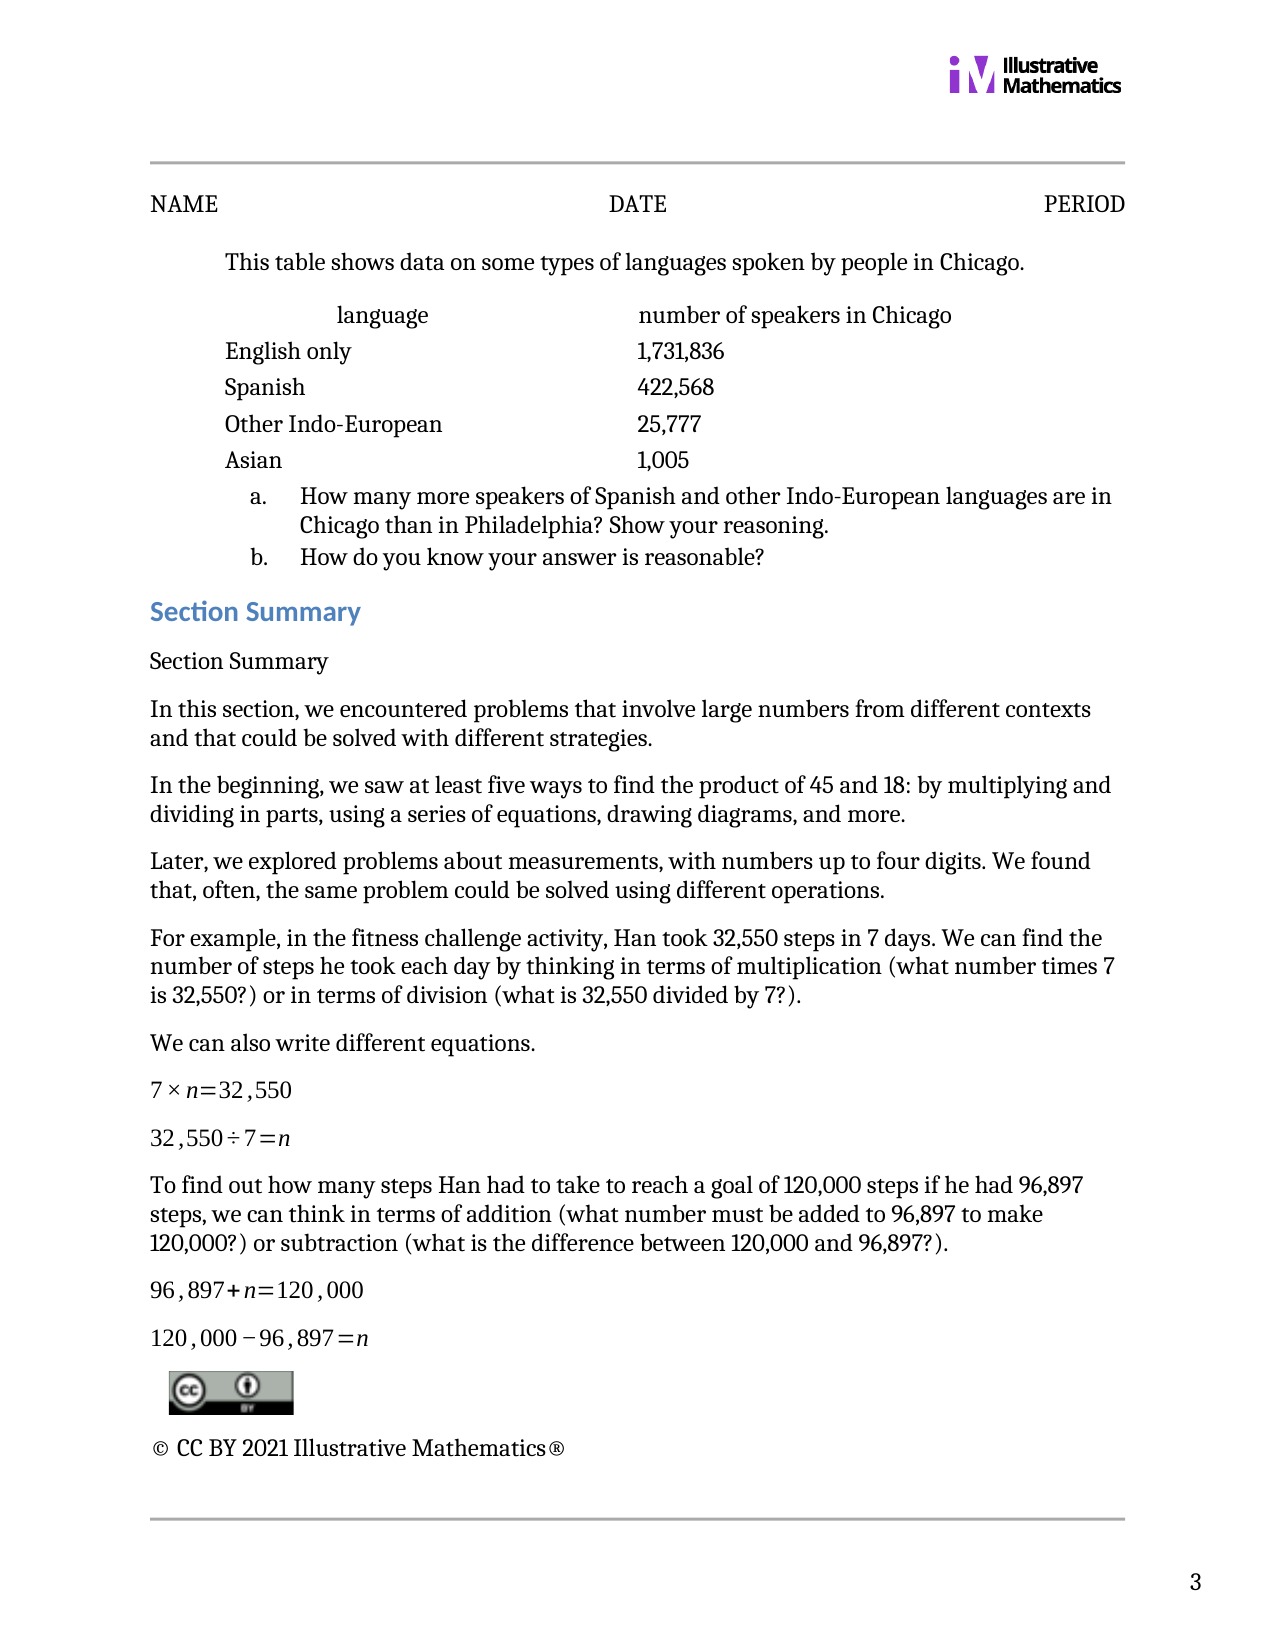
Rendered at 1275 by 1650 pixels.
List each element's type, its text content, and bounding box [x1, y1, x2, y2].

table_cell 1,005 [551, 442, 964, 478]
table_cell 422,568 [551, 370, 964, 406]
text Later, we explored problems about measurements, with numbers up to four digits. We found that, often, the same problem could be solved using different operations. [150, 847, 1125, 905]
table_cell Asian [139, 442, 551, 478]
text In the beginning, we saw at least five ways to find the product of 45 and 18: by multiplying and dividing in parts, using a series of equations, drawing diagrams, and more. [150, 771, 1125, 828]
table_header number of speakers in Chicago [551, 297, 964, 333]
text In this section, we encountered problems that involve large numbers from different contexts and that could be solved with different strategies. [150, 695, 1125, 752]
text © CC BY 2021 Illustrative Mathematics® [150, 1433, 1125, 1462]
list This table shows data on some types of languages spoken by people in Chicago. [175, 247, 1125, 276]
table_cell Other Indo-European [139, 406, 551, 442]
text To find out how many steps Han had to take to reach a goal of 120,000 steps if he had 96,897 steps, we can think in terms of addition (what number must be added to 96,897 to make 120,000?) or subtraction (what is the difference between 120,000 and 96,897?). [150, 1171, 1125, 1257]
table_cell 1,731,836 [551, 333, 964, 369]
list How do you know your answer is reasonable? [250, 543, 1125, 572]
list How many more speakers of Spanish and other Indo-European languages are in Chicago than in Philadelphia? Show your reasoning. [250, 482, 1125, 539]
text For example, in the fitness challenge activity, Han took 32,550 steps in 7 days. We can find the number of steps he took each day by thinking in terms of multiplication (what number times 7 is 32,550?) or in terms of division (what is 32,550 divided by 7?). [150, 923, 1125, 1010]
table_cell 25,777 [551, 406, 964, 442]
text Section Summary [150, 647, 1125, 676]
text We can also write different equations. [150, 1028, 1125, 1057]
table_cell English only [139, 333, 551, 369]
picture [168, 1371, 294, 1415]
subtitle Section Summary [150, 593, 1125, 628]
table_header language [139, 297, 551, 333]
picture [949, 55, 1121, 93]
table_cell Spanish [139, 370, 551, 406]
